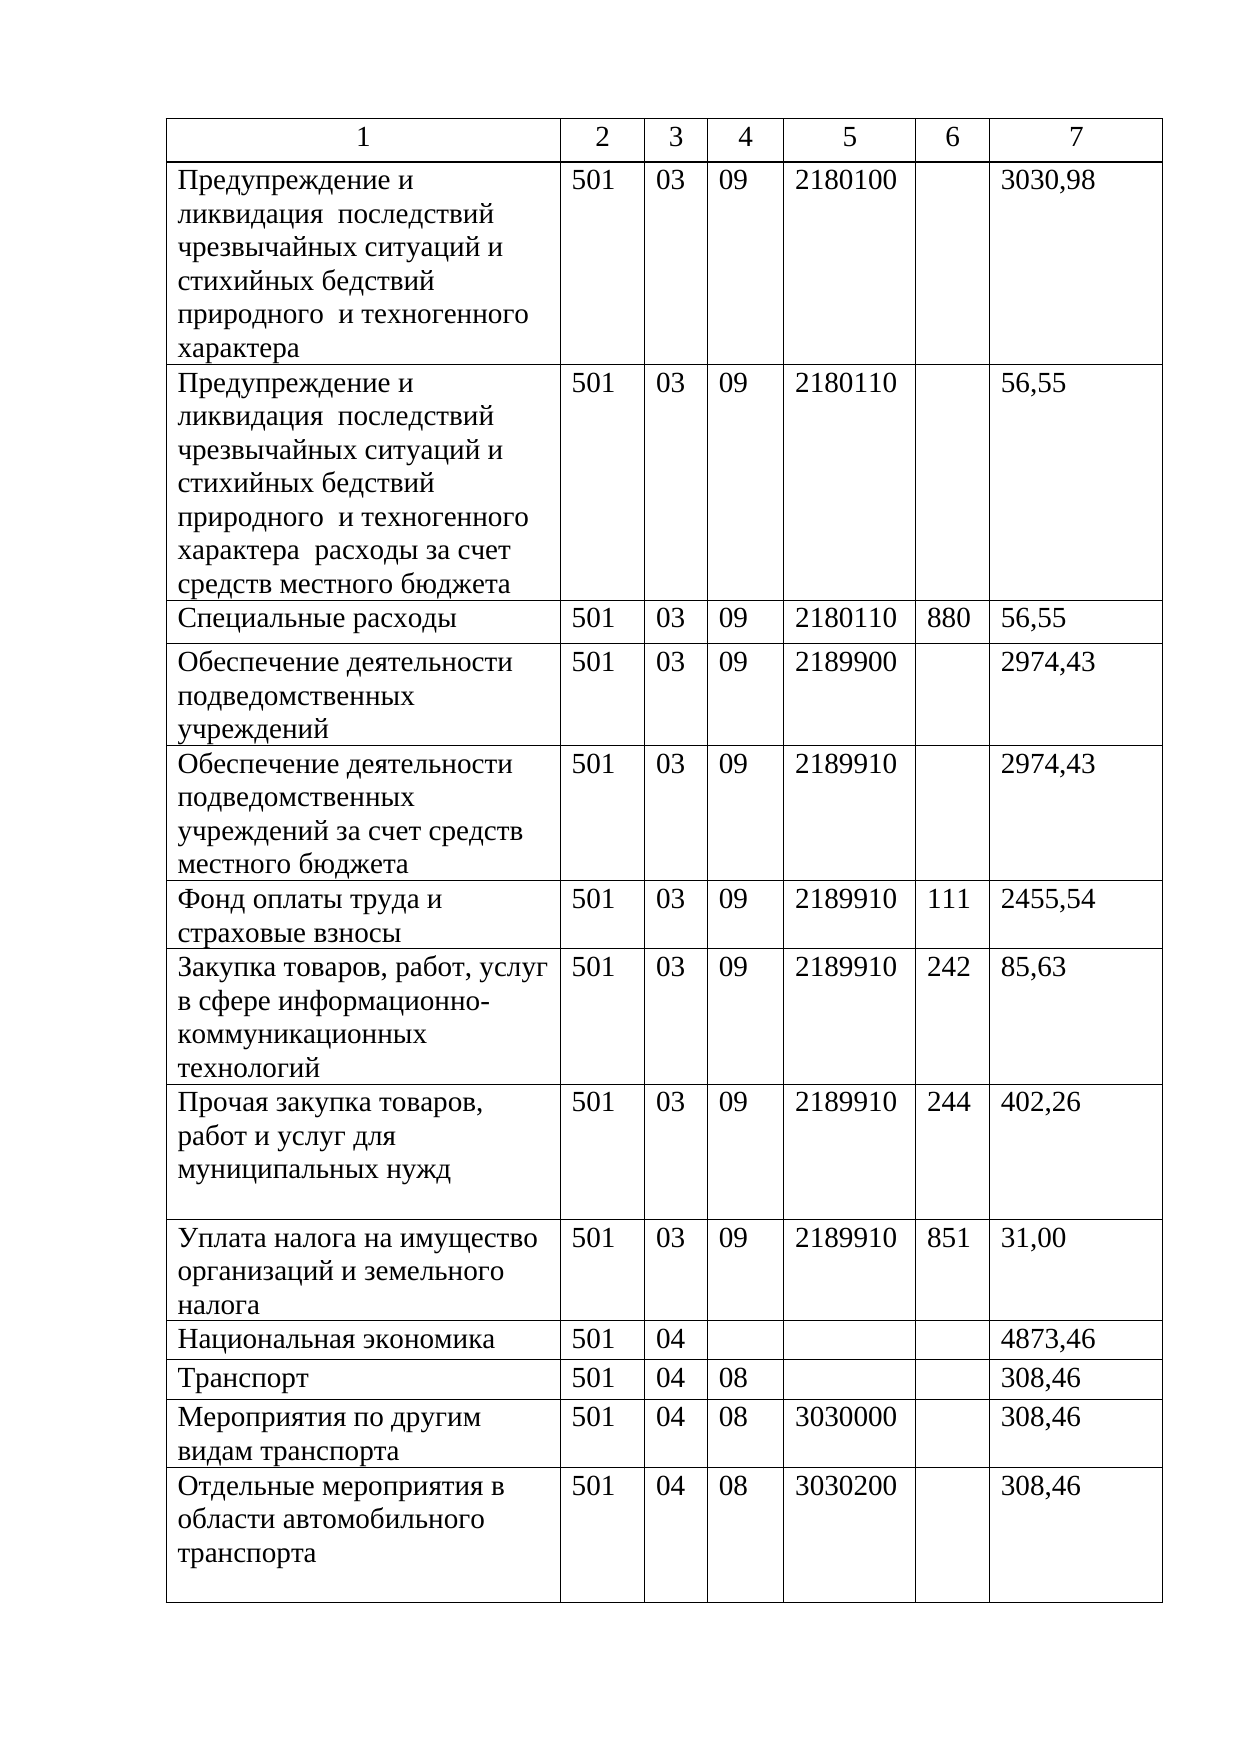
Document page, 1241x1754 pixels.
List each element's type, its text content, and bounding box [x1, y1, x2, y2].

table_cell 2189910 [784, 949, 915, 1083]
table_cell 2189910 [784, 881, 915, 948]
table_cell 09 [708, 949, 783, 1083]
table_cell 501 [561, 881, 644, 948]
table_cell 501 [561, 1400, 644, 1467]
table_cell [916, 1468, 989, 1602]
table_cell Предупреждение и ликвидация последствий чрезвычайных ситуаций и стихийных бедствий природного и техногенного характера [167, 163, 560, 364]
table_cell 2180100 [784, 163, 915, 364]
table_cell 03 [645, 746, 707, 880]
table_cell [916, 746, 989, 880]
table_cell 501 [561, 644, 644, 745]
table_cell [784, 1360, 915, 1398]
table_cell 501 [561, 1085, 644, 1219]
table_cell [784, 1321, 915, 1359]
table_cell 7 [990, 119, 1162, 161]
table_cell 03 [645, 365, 707, 599]
table_cell 04 [645, 1468, 707, 1602]
table_cell Обеспечение деятельности подведомственных учреждений [167, 644, 560, 745]
table_cell 851 [916, 1220, 989, 1320]
table_cell Специальные расходы [167, 601, 560, 643]
table_cell 501 [561, 1360, 644, 1398]
table_cell Транспорт [167, 1360, 560, 1398]
table_cell 04 [645, 1400, 707, 1467]
table_cell 501 [561, 949, 644, 1083]
table_cell 2189910 [784, 1085, 915, 1219]
table_cell [708, 1321, 783, 1359]
table_cell 09 [708, 881, 783, 948]
table_cell 09 [708, 365, 783, 599]
table_cell 501 [561, 746, 644, 880]
table_cell 5 [784, 119, 915, 161]
table_cell 4873,46 [990, 1321, 1162, 1359]
table_cell 308,46 [990, 1360, 1162, 1398]
table_cell 09 [708, 1085, 783, 1219]
table_cell 308,46 [990, 1468, 1162, 1602]
table_cell 308,46 [990, 1400, 1162, 1467]
table_cell 3 [645, 119, 707, 161]
table_cell 501 [561, 601, 644, 643]
table_cell 2974,43 [990, 644, 1162, 745]
table_cell 3030200 [784, 1468, 915, 1602]
table_cell 03 [645, 601, 707, 643]
table_cell 880 [916, 601, 989, 643]
table_cell 402,26 [990, 1085, 1162, 1219]
table_cell 85,63 [990, 949, 1162, 1083]
table_cell 09 [708, 163, 783, 364]
table_cell 6 [916, 119, 989, 161]
table_cell 09 [708, 644, 783, 745]
table_cell 31,00 [990, 1220, 1162, 1320]
table_cell Фонд оплаты труда и страховые взносы [167, 881, 560, 948]
table_cell 3030,98 [990, 163, 1162, 364]
table_cell [916, 1321, 989, 1359]
table_cell 03 [645, 949, 707, 1083]
table_cell Закупка товаров, работ, услуг в сфере информационно-коммуникационных технологий [167, 949, 560, 1083]
table_cell Прочая закупка товаров, работ и услуг для муниципальных нужд [167, 1085, 560, 1219]
table_cell 04 [645, 1360, 707, 1398]
table_cell 03 [645, 644, 707, 745]
table_cell 03 [645, 1220, 707, 1320]
table_cell 04 [645, 1321, 707, 1359]
table_cell Отдельные мероприятия в области автомобильного транспорта [167, 1468, 560, 1602]
table_cell 111 [916, 881, 989, 948]
table_cell 2974,43 [990, 746, 1162, 880]
table_cell 501 [561, 365, 644, 599]
table_cell 1 [167, 119, 560, 161]
table_cell Мероприятия по другим видам транспорта [167, 1400, 560, 1467]
table_cell 03 [645, 1085, 707, 1219]
table_cell 56,55 [990, 365, 1162, 599]
table_cell Национальная экономика [167, 1321, 560, 1359]
table_cell 03 [645, 163, 707, 364]
table_cell 03 [645, 881, 707, 948]
table_cell 4 [708, 119, 783, 161]
table_cell Обеспечение деятельности подведомственных учреждений за счет средств местного бюджета [167, 746, 560, 880]
table_cell 2455,54 [990, 881, 1162, 948]
table_cell Уплата налога на имущество организаций и земельного налога [167, 1220, 560, 1320]
table_cell [916, 1360, 989, 1398]
table_cell 501 [561, 1468, 644, 1602]
table_cell 09 [708, 1220, 783, 1320]
table_cell 501 [561, 163, 644, 364]
table_cell 08 [708, 1400, 783, 1467]
table_cell [916, 644, 989, 745]
table_cell 08 [708, 1360, 783, 1398]
table_cell [916, 163, 989, 364]
table_cell 2180110 [784, 365, 915, 599]
table_cell [916, 365, 989, 599]
table_cell 501 [561, 1220, 644, 1320]
table_cell 56,55 [990, 601, 1162, 643]
table_cell 501 [561, 1321, 644, 1359]
table_cell 242 [916, 949, 989, 1083]
table_cell 3030000 [784, 1400, 915, 1467]
table_cell 09 [708, 601, 783, 643]
table_cell Предупреждение и ликвидация последствий чрезвычайных ситуаций и стихийных бедствий природного и техногенного характера расходы за счет средств местного бюджета [167, 365, 560, 599]
table_cell 2189910 [784, 746, 915, 880]
table_cell 2180110 [784, 601, 915, 643]
table_cell 09 [708, 746, 783, 880]
table_cell 08 [708, 1468, 783, 1602]
table_cell 2 [561, 119, 644, 161]
table_cell 2189910 [784, 1220, 915, 1320]
table_cell [916, 1400, 989, 1467]
table_cell 244 [916, 1085, 989, 1219]
table_cell 2189900 [784, 644, 915, 745]
